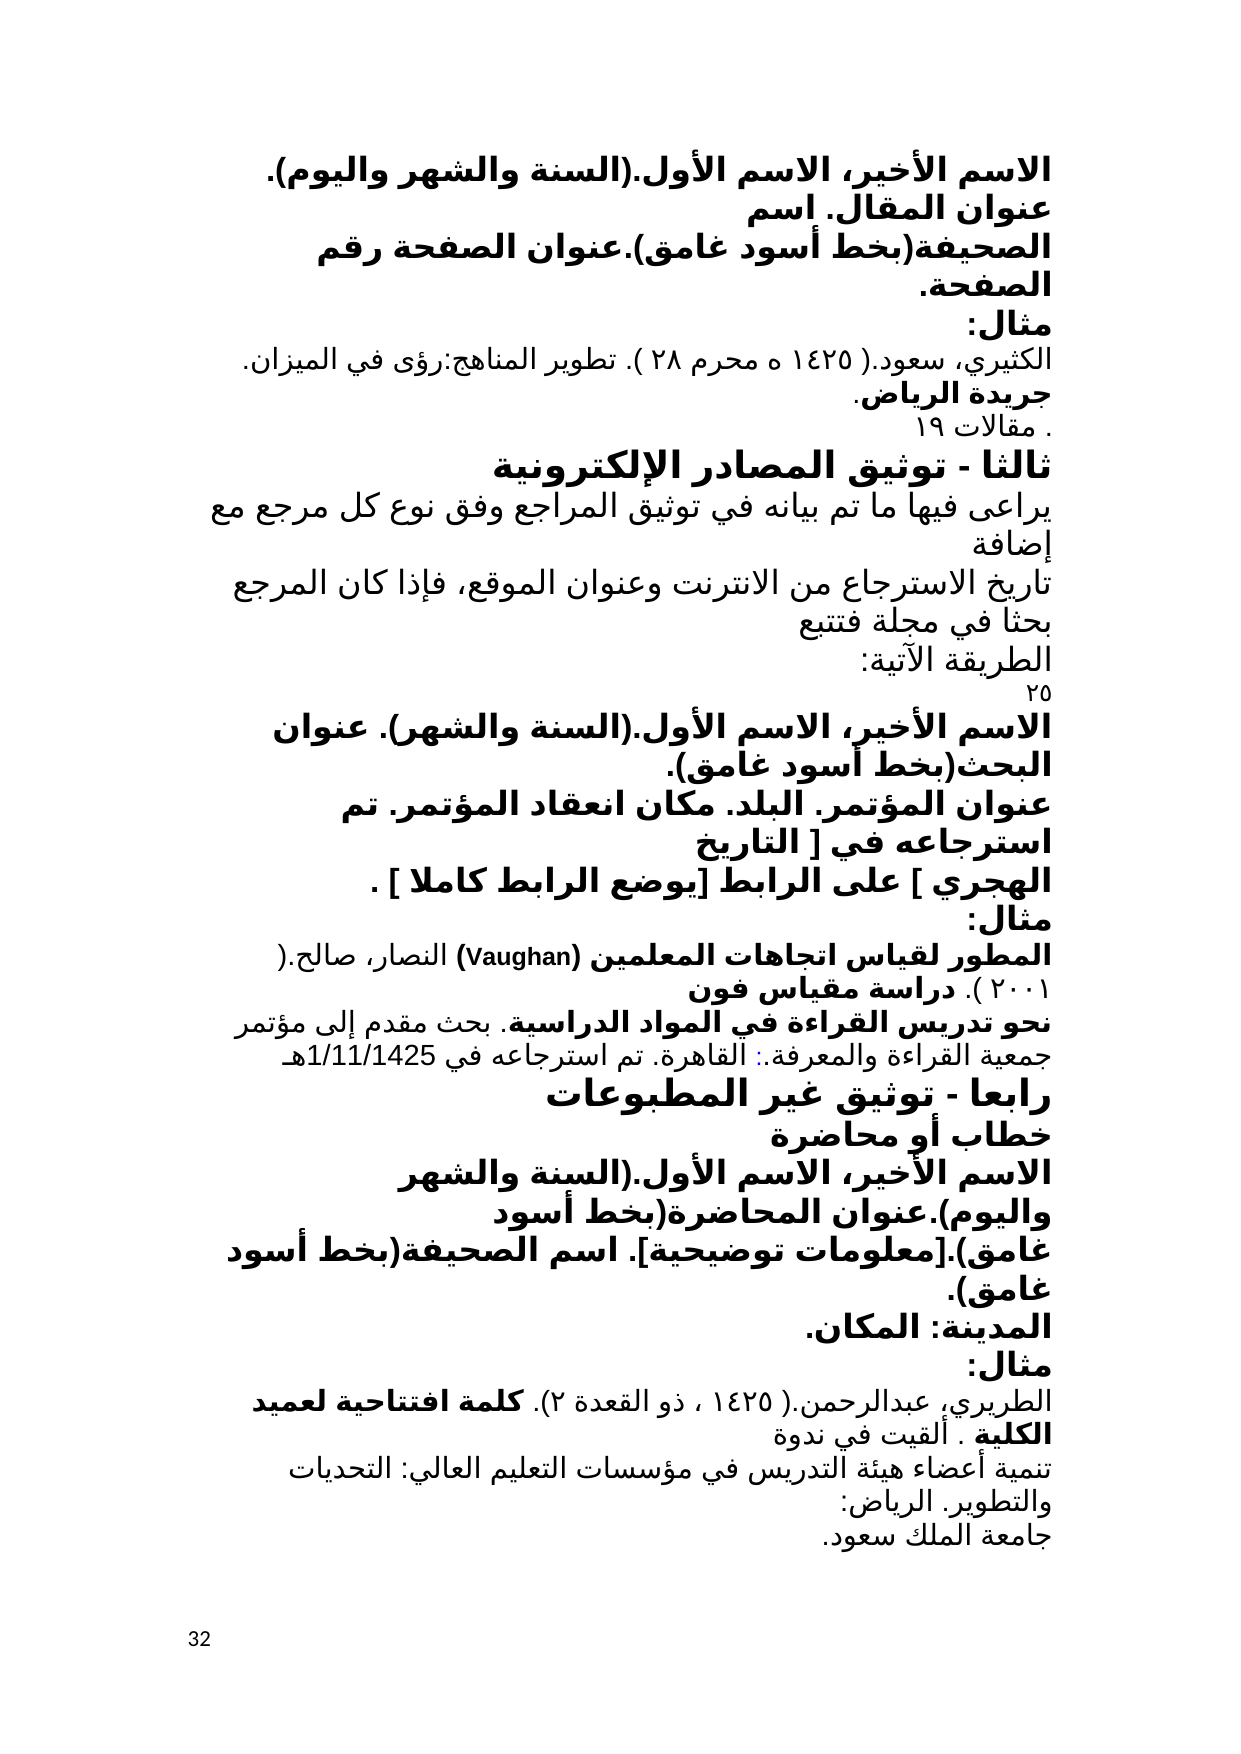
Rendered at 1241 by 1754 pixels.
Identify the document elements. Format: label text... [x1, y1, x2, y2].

text الكثيري، سعود.( ١٤٢٥ ه محرم ٢٨ ). تطوير المناهج:رؤى في الميزان. جريدة الرياض. [187, 342, 1053, 409]
text الهجري ] على الرابط [يوضع الرابط كاملا ] . [187, 861, 1053, 899]
text الاسم الأخير، الاسم الأول.(السنة والشهر واليوم). عنوان المقال. اسم [187, 150, 1053, 227]
text تنمية أعضاء هيئة التدريس في مؤسسات التعليم العالي: التحديات والتطوير. الرياض: [187, 1451, 1053, 1518]
text المدينة: المكان. [187, 1307, 1053, 1345]
text مثال: [187, 899, 1053, 937]
text الطريري، عبدالرحمن.( ١٤٢٥ ، ذو القعدة ٢). كلمة افتتاحية لعميد الكلية . ألقيت في ندوة [187, 1384, 1053, 1451]
text خطاب أو محاضرة [187, 1115, 1053, 1153]
text رابعا - توثيق غير المطبوعات [187, 1072, 1053, 1115]
text يراعى فيها ما تم بيانه في توثيق المراجع وفق نوع كل مرجع مع إضافة [187, 486, 1053, 563]
text . مقالات ١٩ [187, 409, 1053, 443]
text تاريخ الاسترجاع من الانترنت وعنوان الموقع، فإذا كان المرجع بحثا في مجلة فتتبع [187, 563, 1053, 640]
text مثال: [187, 304, 1053, 342]
text المطور لقياس اتجاهات المعلمين (Vaughan) النصار، صالح.( ٢٠٠١ ). دراسة مقياس فون [187, 937, 1053, 1004]
text نحو تدريس القراءة في المواد الدراسية. بحث مقدم إلى مؤتمر جمعية القراءة والمعرفة.: القاهرة. تم استرجاعه في 1/11/1425هـ [187, 1004, 1053, 1072]
text الاسم الأخير، الاسم الأول.(السنة والشهر). عنوان البحث(بخط أسود غامق). [187, 707, 1053, 784]
text عنوان المؤتمر. البلد. مكان انعقاد المؤتمر. تم استرجاعه في [ التاريخ [187, 784, 1053, 861]
text الصحيفة(بخط أسود غامق).عنوان الصفحة رقم الصفحة. [187, 227, 1053, 304]
text الطريقة الآتية: [187, 640, 1053, 678]
text جامعة الملك سعود. [187, 1518, 1053, 1552]
text ٢٥ [187, 678, 1053, 707]
text الاسم الأخير، الاسم الأول.(السنة والشهر واليوم).عنوان المحاضرة(بخط أسود [187, 1153, 1053, 1230]
text مثال: [187, 1345, 1053, 1384]
text ثالثا - توثيق المصادر الإلكترونية [187, 443, 1053, 486]
text غامق).[معلومات توضيحية]. اسم الصحيفة(بخط أسود غامق). [187, 1230, 1053, 1307]
